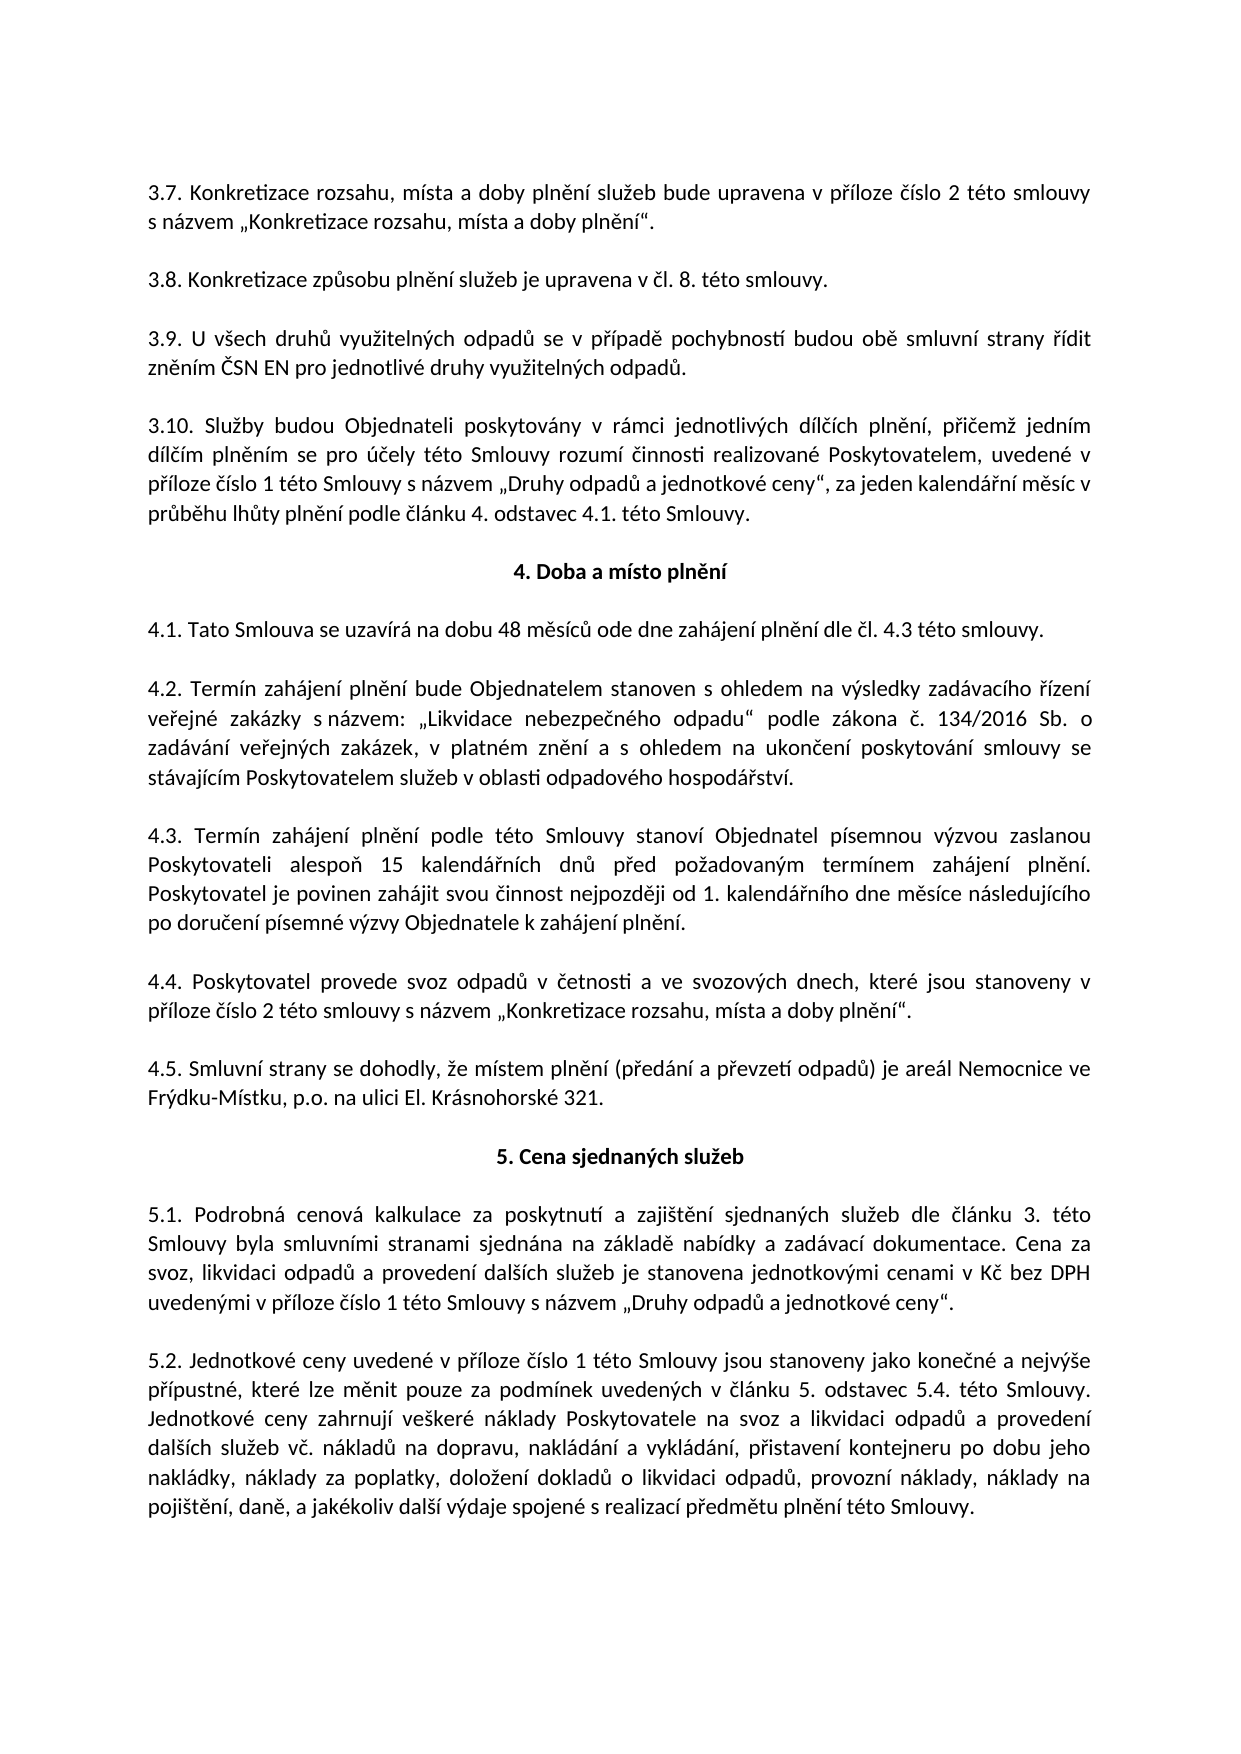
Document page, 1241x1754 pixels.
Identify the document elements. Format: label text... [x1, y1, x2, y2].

text 3.8. Konkretizace způsobu plnění služeb je upravena v čl. 8. této smlouvy. [148, 264, 1093, 293]
text 4. Doba a místo plnění [148, 556, 1093, 585]
text 4.5. Smluvní strany se dohodly, že místem plnění (předání a převzetí odpadů) je areál Nemocnice ve Frýdku-Místku, p.o. na ulici El. Krásnohorské 321. [148, 1053, 1093, 1111]
text 4.3. Termín zahájení plnění podle této Smlouvy stanoví Objednatel písemnou výzvou zaslanou Poskytovateli alespoň 15 kalendářních dnů před požadovaným termínem zahájení plnění. Poskytovatel je povinen zahájit svou činnost nejpozději od 1. kalendářního dne měsíce následujícího po doručení písemné výzvy Objednatele k zahájení plnění. [148, 820, 1093, 936]
text 5.1. Podrobná cenová kalkulace za poskytnutí a zajištění sjednaných služeb dle článku 3. této Smlouvy byla smluvními stranami sjednána na základě nabídky a zadávací dokumentace. Cena za svoz, likvidaci odpadů a provedení dalších služeb je stanovena jednotkovými cenami v Kč bez DPH uvedenými v příloze číslo 1 této Smlouvy s názvem „Druhy odpadů a jednotkové ceny“. [148, 1199, 1093, 1316]
text 4.2. Termín zahájení plnění bude Objednatelem stanoven s ohledem na výsledky zadávacího řízení veřejné zakázky s názvem: „Likvidace nebezpečného odpadu“ podle zákona č. 134/2016 Sb. o zadávání veřejných zakázek, v platném znění a s ohledem na ukončení poskytování smlouvy se stávajícím Poskytovatelem služeb v oblasti odpadového hospodářství. [148, 673, 1093, 791]
text 5.2. Jednotkové ceny uvedené v příloze číslo 1 této Smlouvy jsou stanoveny jako konečné a nejvýše přípustné, které lze měnit pouze za podmínek uvedených v článku 5. odstavec 5.4. této Smlouvy. Jednotkové ceny zahrnují veškeré náklady Poskytovatele na svoz a likvidaci odpadů a provedení dalších služeb vč. nákladů na dopravu, nakládání a vykládání, přistavení kontejneru po dobu jeho nakládky, náklady za poplatky, doložení dokladů o likvidaci odpadů, provozní náklady, náklady na pojištění, daně, a jakékoliv další výdaje spojené s realizací předmětu plnění této Smlouvy. [148, 1345, 1093, 1520]
text 4.4. Poskytovatel provede svoz odpadů v četnosti a ve svozových dnech, které jsou stanoveny v příloze číslo 2 této smlouvy s názvem „Konkretizace rozsahu, místa a doby plnění“. [148, 966, 1093, 1024]
text 3.7. Konkretizace rozsahu, místa a doby plnění služeb bude upravena v příloze číslo 2 této smlouvy s názvem „Konkretizace rozsahu, místa a doby plnění“. [148, 177, 1093, 235]
text 4.1. Tato Smlouva se uzavírá na dobu 48 měsíců ode dne zahájení plnění dle čl. 4.3 této smlouvy. [148, 614, 1093, 643]
text 3.9. U všech druhů využitelných odpadů se v případě pochybností budou obě smluvní strany řídit zněním ČSN EN pro jednotlivé druhy využitelných odpadů. [148, 323, 1093, 381]
text 5. Cena sjednaných služeb [148, 1141, 1093, 1170]
text 3.10. Služby budou Objednateli poskytovány v rámci jednotlivých dílčích plnění, přičemž jedním dílčím plněním se pro účely této Smlouvy rozumí činnosti realizované Poskytovatelem, uvedené v příloze číslo 1 této Smlouvy s názvem „Druhy odpadů a jednotkové ceny“, za jeden kalendářní měsíc v průběhu lhůty plnění podle článku 4. odstavec 4.1. této Smlouvy. [148, 410, 1093, 527]
